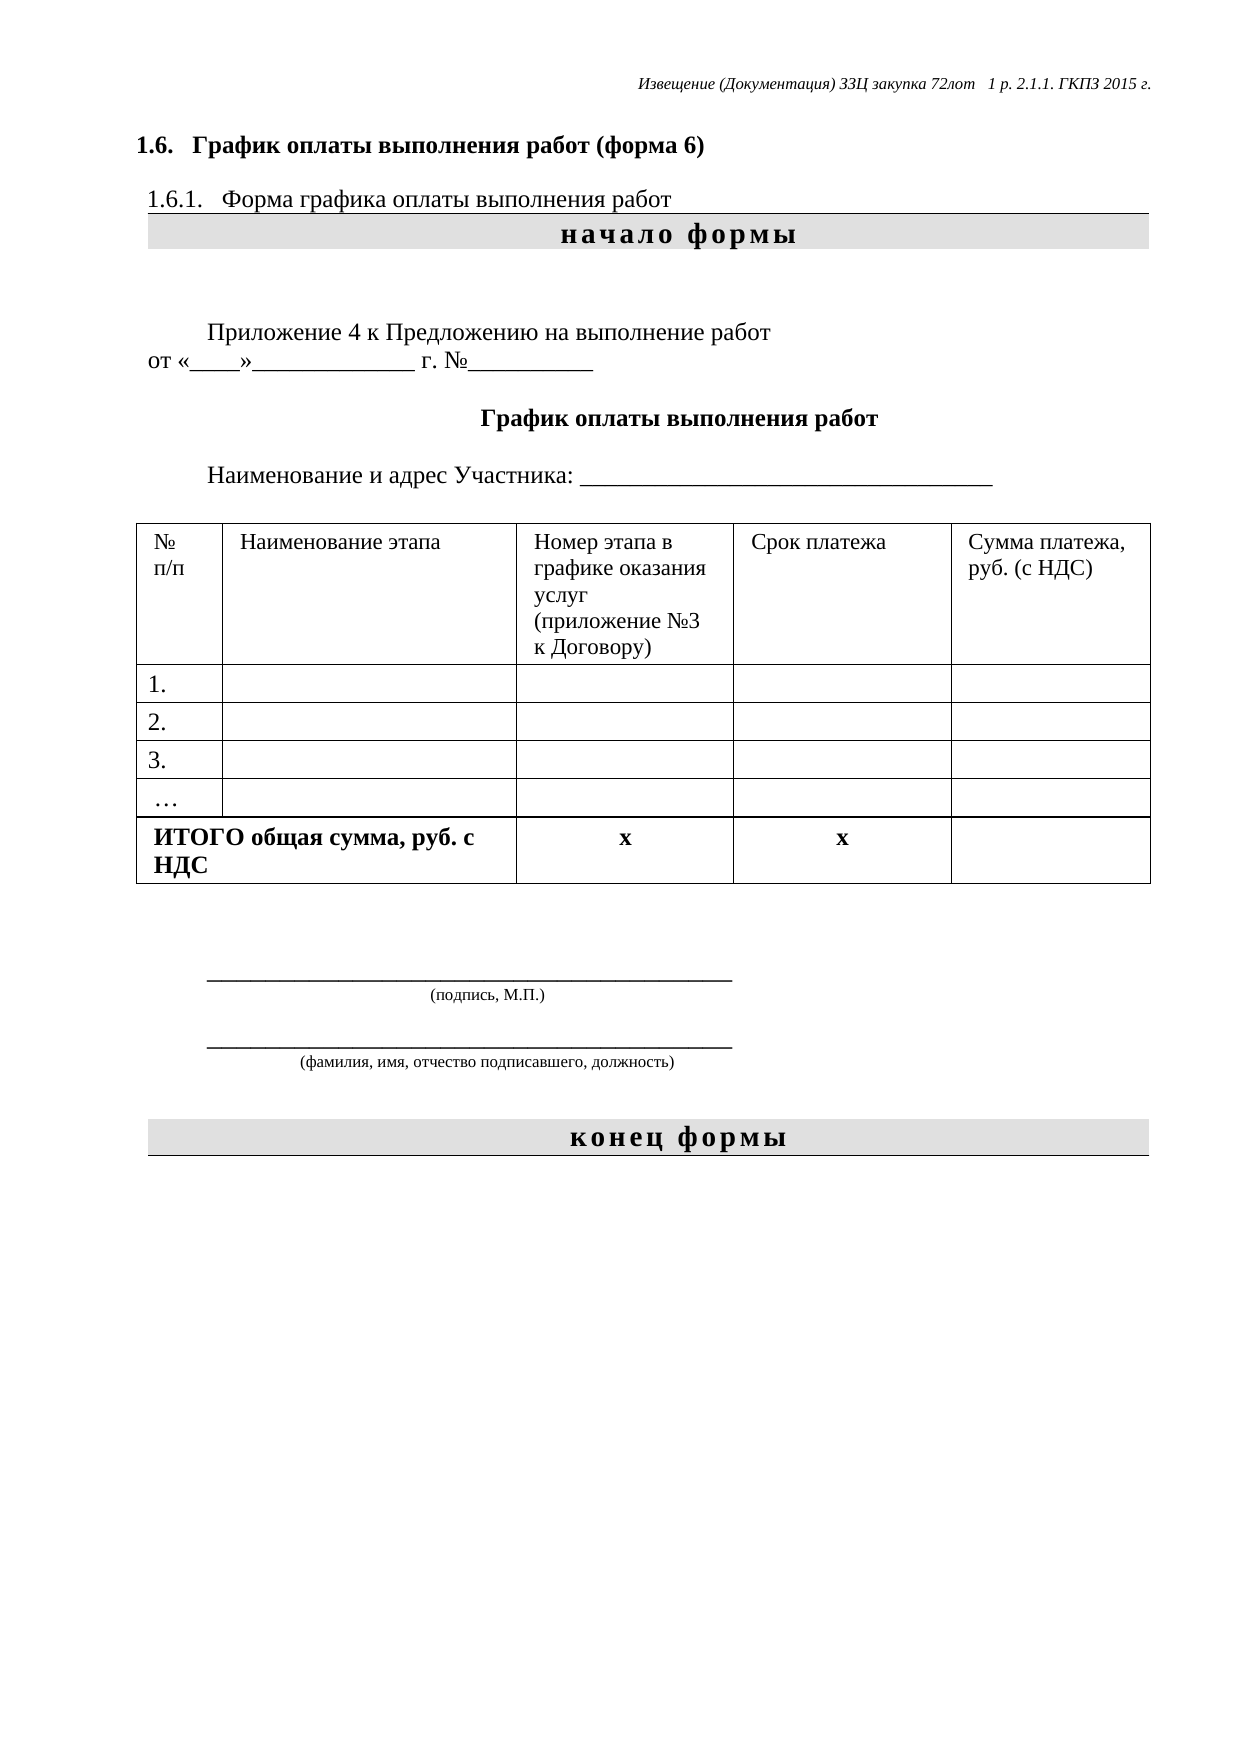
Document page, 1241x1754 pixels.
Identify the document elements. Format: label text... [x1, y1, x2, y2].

table_cell [137, 741, 222, 778]
table_cell [952, 665, 1150, 702]
table_cell [734, 703, 951, 740]
table_cell [137, 665, 222, 702]
table_header № п/п [137, 524, 222, 664]
table_header Срок платежа [734, 524, 951, 664]
table_cell х [734, 818, 951, 883]
list Форма графика оплаты выполнения работ [147, 184, 1152, 213]
table_cell [952, 703, 1150, 740]
table_cell [223, 665, 516, 702]
text (фамилия, имя, отчество подписавшего, должность) [148, 1052, 768, 1086]
text Наименование и адрес Участника: _________________________________ [148, 460, 1152, 489]
text График оплаты выполнения работ [148, 403, 1152, 432]
table_cell х [517, 818, 733, 883]
table_header Сумма платежа, руб. (с НДС) [952, 524, 1150, 664]
table_cell [734, 741, 951, 778]
table_header Наименование этапа [223, 524, 516, 664]
table_cell [223, 741, 516, 778]
table_cell … [137, 779, 222, 816]
text начало формы [148, 214, 1149, 249]
table_cell ИТОГО общая сумма, руб. с НДС [137, 818, 516, 883]
table_cell [223, 703, 516, 740]
table_cell [517, 779, 733, 816]
list График оплаты выполнения работ (форма 6) [136, 130, 1152, 159]
text конец формы [148, 1119, 1149, 1155]
table_cell [517, 741, 733, 778]
table_cell [734, 665, 951, 702]
table_cell [734, 779, 951, 816]
table_cell [517, 703, 733, 740]
table_header Номер этапа в графике оказания услуг (приложение №3 к Договору) [517, 524, 733, 664]
table_cell [223, 779, 516, 816]
table_cell [952, 818, 1150, 883]
text ____________________________________ [148, 1018, 1152, 1052]
text ____________________________________ [148, 951, 1152, 985]
table_cell [952, 779, 1150, 816]
text (подпись, М.П.) [148, 985, 768, 1018]
table_cell [952, 741, 1150, 778]
table_cell [137, 703, 222, 740]
text Приложение 4 к Предложению на выполнение работ от «____»_____________ г. №__________ [148, 317, 1152, 374]
table_cell [517, 665, 733, 702]
